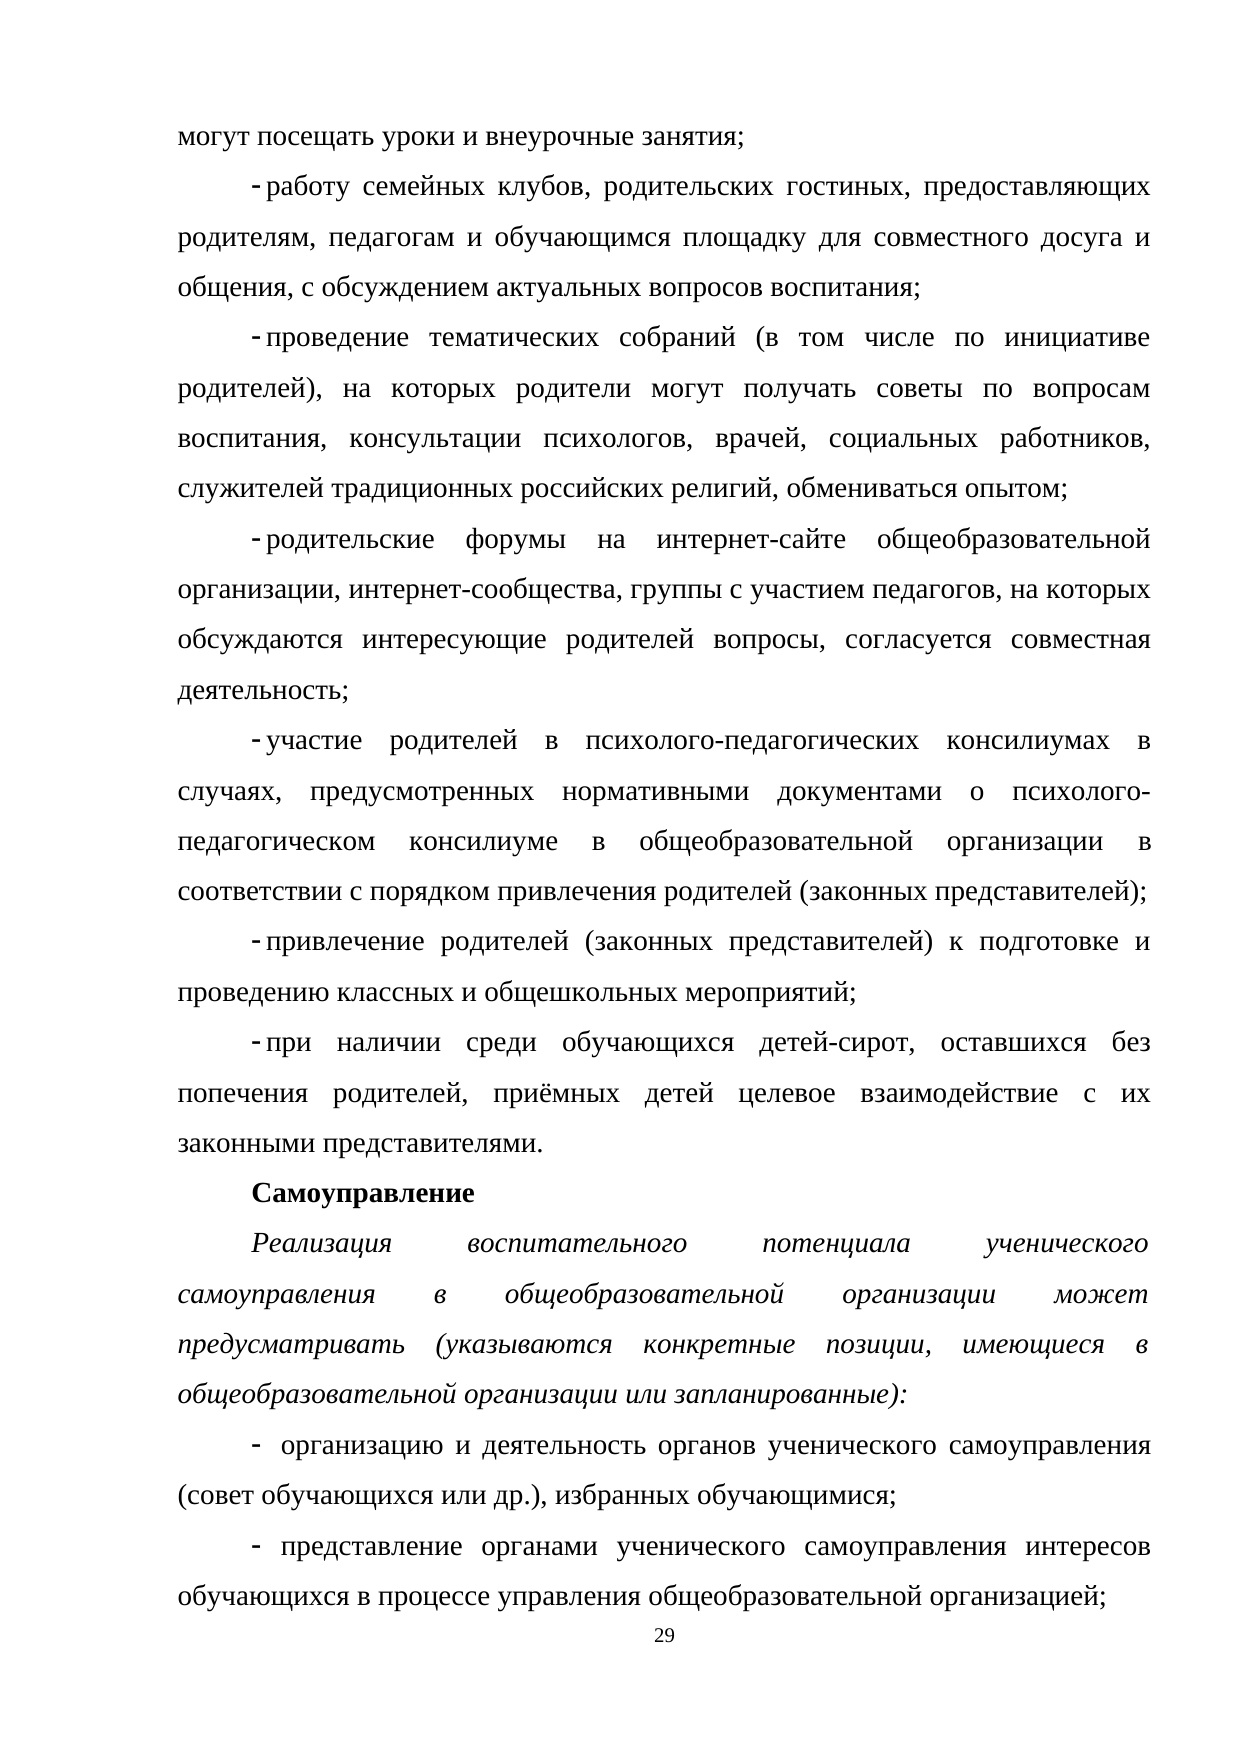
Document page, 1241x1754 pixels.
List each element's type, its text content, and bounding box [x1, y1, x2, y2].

list участие родителей в психолого-педагогических консилиумах в случаях, предусмотренных нормативными документами о психолого-педагогическом консилиуме в общеобразовательной организации в соответствии с порядком привлечения родителей (законных представителей); [177, 722, 1152, 907]
list при наличии среди обучающихся детей-сирот, оставшихся без попечения родителей, приёмных детей целевое взаимодействие с их законными представителями. [177, 1024, 1152, 1158]
text Самоуправление [177, 1175, 1152, 1209]
list проведение тематических собраний (в том числе по инициативе родителей), на которых родители могут получать советы по вопросам воспитания, консультации психологов, врачей, социальных работников, служителей традиционных российских религий, обмениваться опытом; [177, 319, 1152, 504]
list организацию и деятельность органов ученического самоуправления (совет обучающихся или др.), избранных обучающимися; [177, 1427, 1152, 1511]
list привлечение родителей (законных представителей) к подготовке и проведению классных и общешкольных мероприятий; [177, 923, 1152, 1007]
text Реализация воспитательного потенциала ученического самоуправления в общеобразовательной организации может предусматривать (указываются конкретные позиции, имеющиеся в общеобразовательной организации или запланированные): [177, 1226, 1152, 1410]
list работу семейных клубов, родительских гостиных, предоставляющих родителям, педагогам и обучающимся площадку для совместного досуга и общения, с обсуждением актуальных вопросов воспитания; [177, 168, 1152, 303]
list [177, 118, 1152, 152]
list родительские форумы на интернет-сайте общеобразовательной организации, интернет-сообщества, группы с участием педагогов, на которых обсуждаются интересующие родителей вопросы, согласуется совместная деятельность; [177, 521, 1152, 705]
list представление органами ученического самоуправления интересов обучающихся в процессе управления общеобразовательной организацией; [177, 1528, 1152, 1612]
